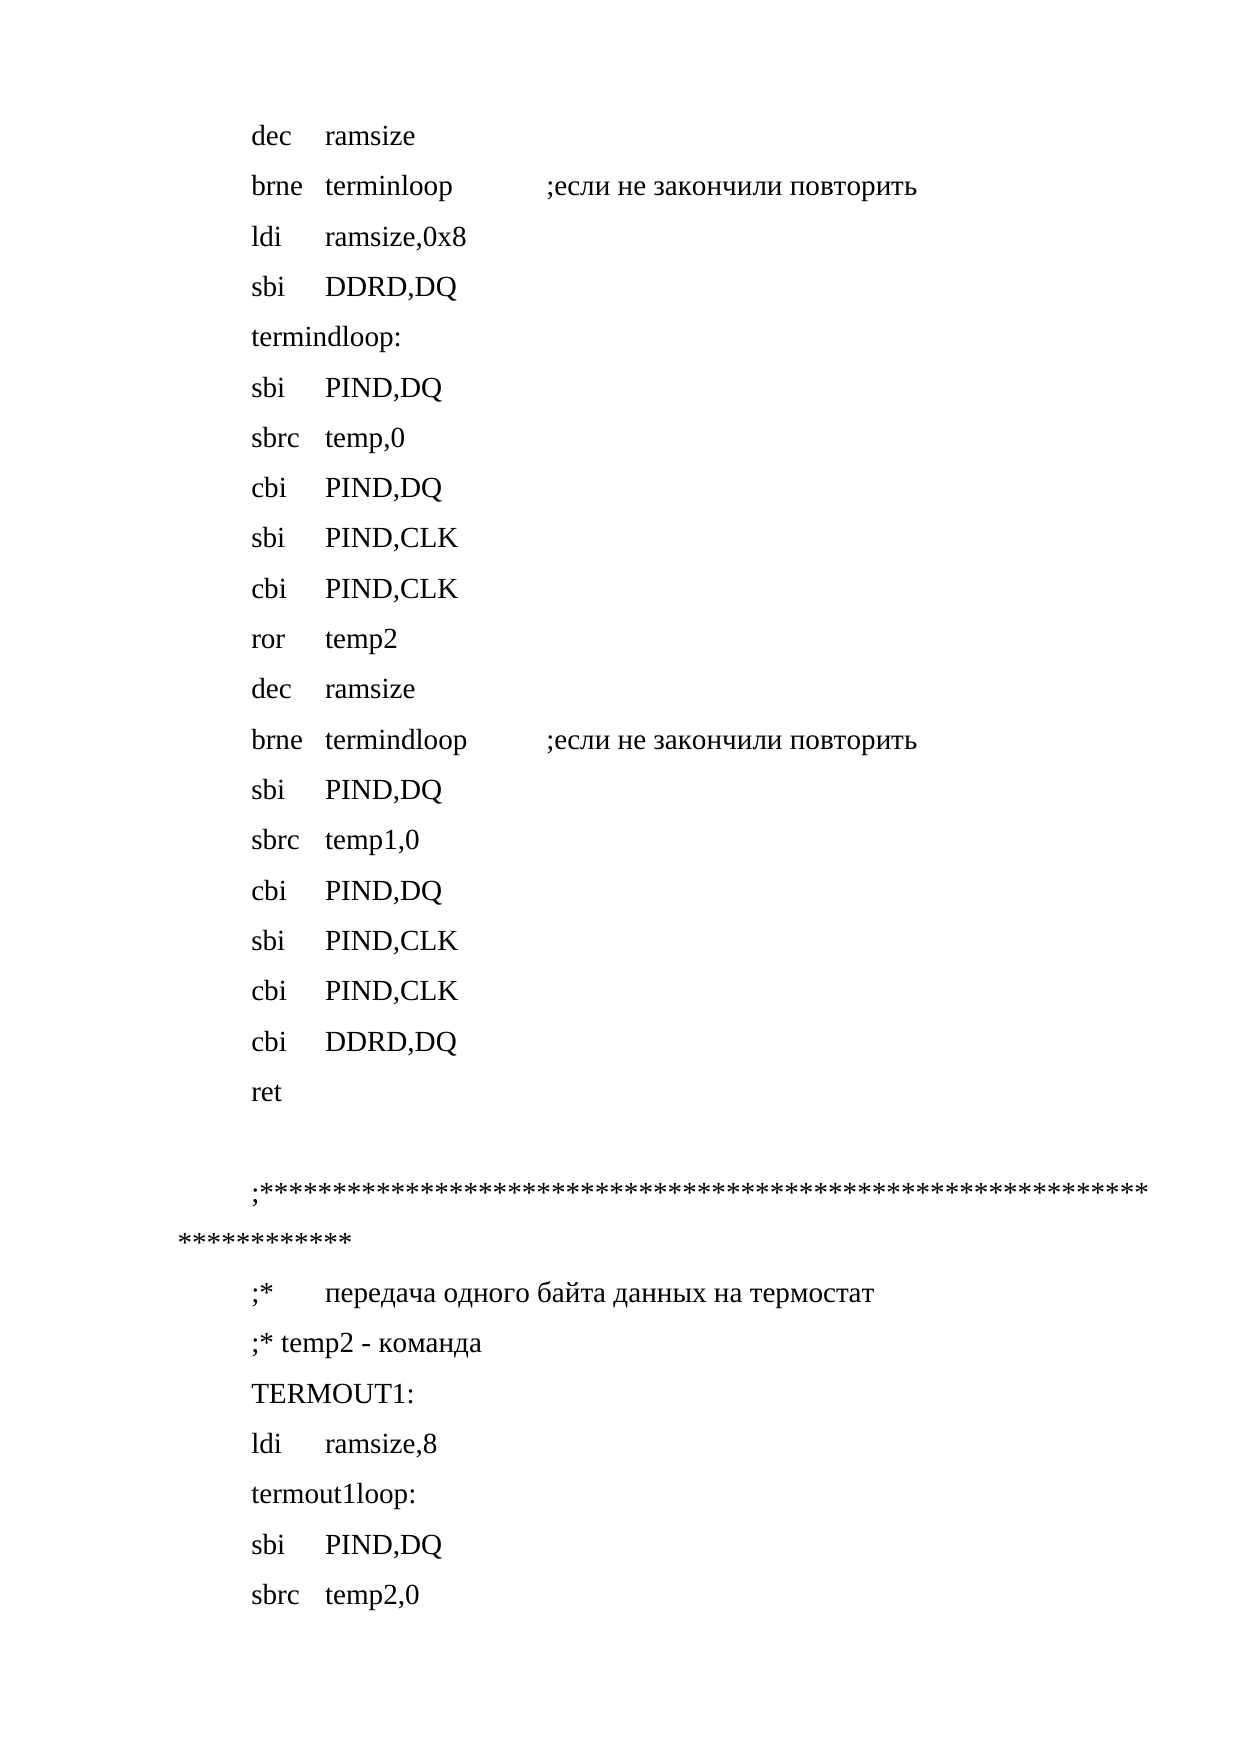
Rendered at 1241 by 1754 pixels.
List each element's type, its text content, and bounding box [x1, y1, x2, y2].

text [177, 1175, 1152, 1258]
text brne terminloop ;если не закончили повторить [177, 168, 1152, 202]
text sbi DDRD,DQ [177, 269, 1152, 303]
text sbi PIND,CLK [177, 521, 1152, 554]
text sbi PIND,CLK [177, 923, 1152, 957]
text sbrc temp2,0 [177, 1577, 1152, 1611]
text ldi ramsize,8 [177, 1426, 1152, 1460]
text cbi PIND,DQ [177, 470, 1152, 504]
text ldi ramsize,0x8 [177, 219, 1152, 252]
text cbi PIND,CLK [177, 571, 1152, 604]
text TERMOUT1: [177, 1376, 1152, 1409]
text ret [177, 1074, 1152, 1108]
text sbi PIND,DQ [177, 370, 1152, 403]
text termindloop: [177, 319, 1152, 353]
text sbi PIND,DQ [177, 772, 1152, 806]
text dec ramsize [177, 118, 1152, 152]
text ;* передача одного байта данных на термостат [177, 1275, 1152, 1309]
text sbrc temp,0 [177, 420, 1152, 453]
text sbrc temp1,0 [177, 822, 1152, 856]
text brne termindloop ;если не закончили повторить [177, 722, 1152, 755]
text ror temp2 [177, 621, 1152, 655]
text cbi PIND,DQ [177, 873, 1152, 906]
text cbi DDRD,DQ [177, 1024, 1152, 1057]
text cbi PIND,CLK [177, 973, 1152, 1007]
text termout1loop: [177, 1477, 1152, 1510]
text ;* temp2 - команда [177, 1326, 1152, 1359]
text sbi PIND,DQ [177, 1527, 1152, 1560]
text dec ramsize [177, 672, 1152, 705]
